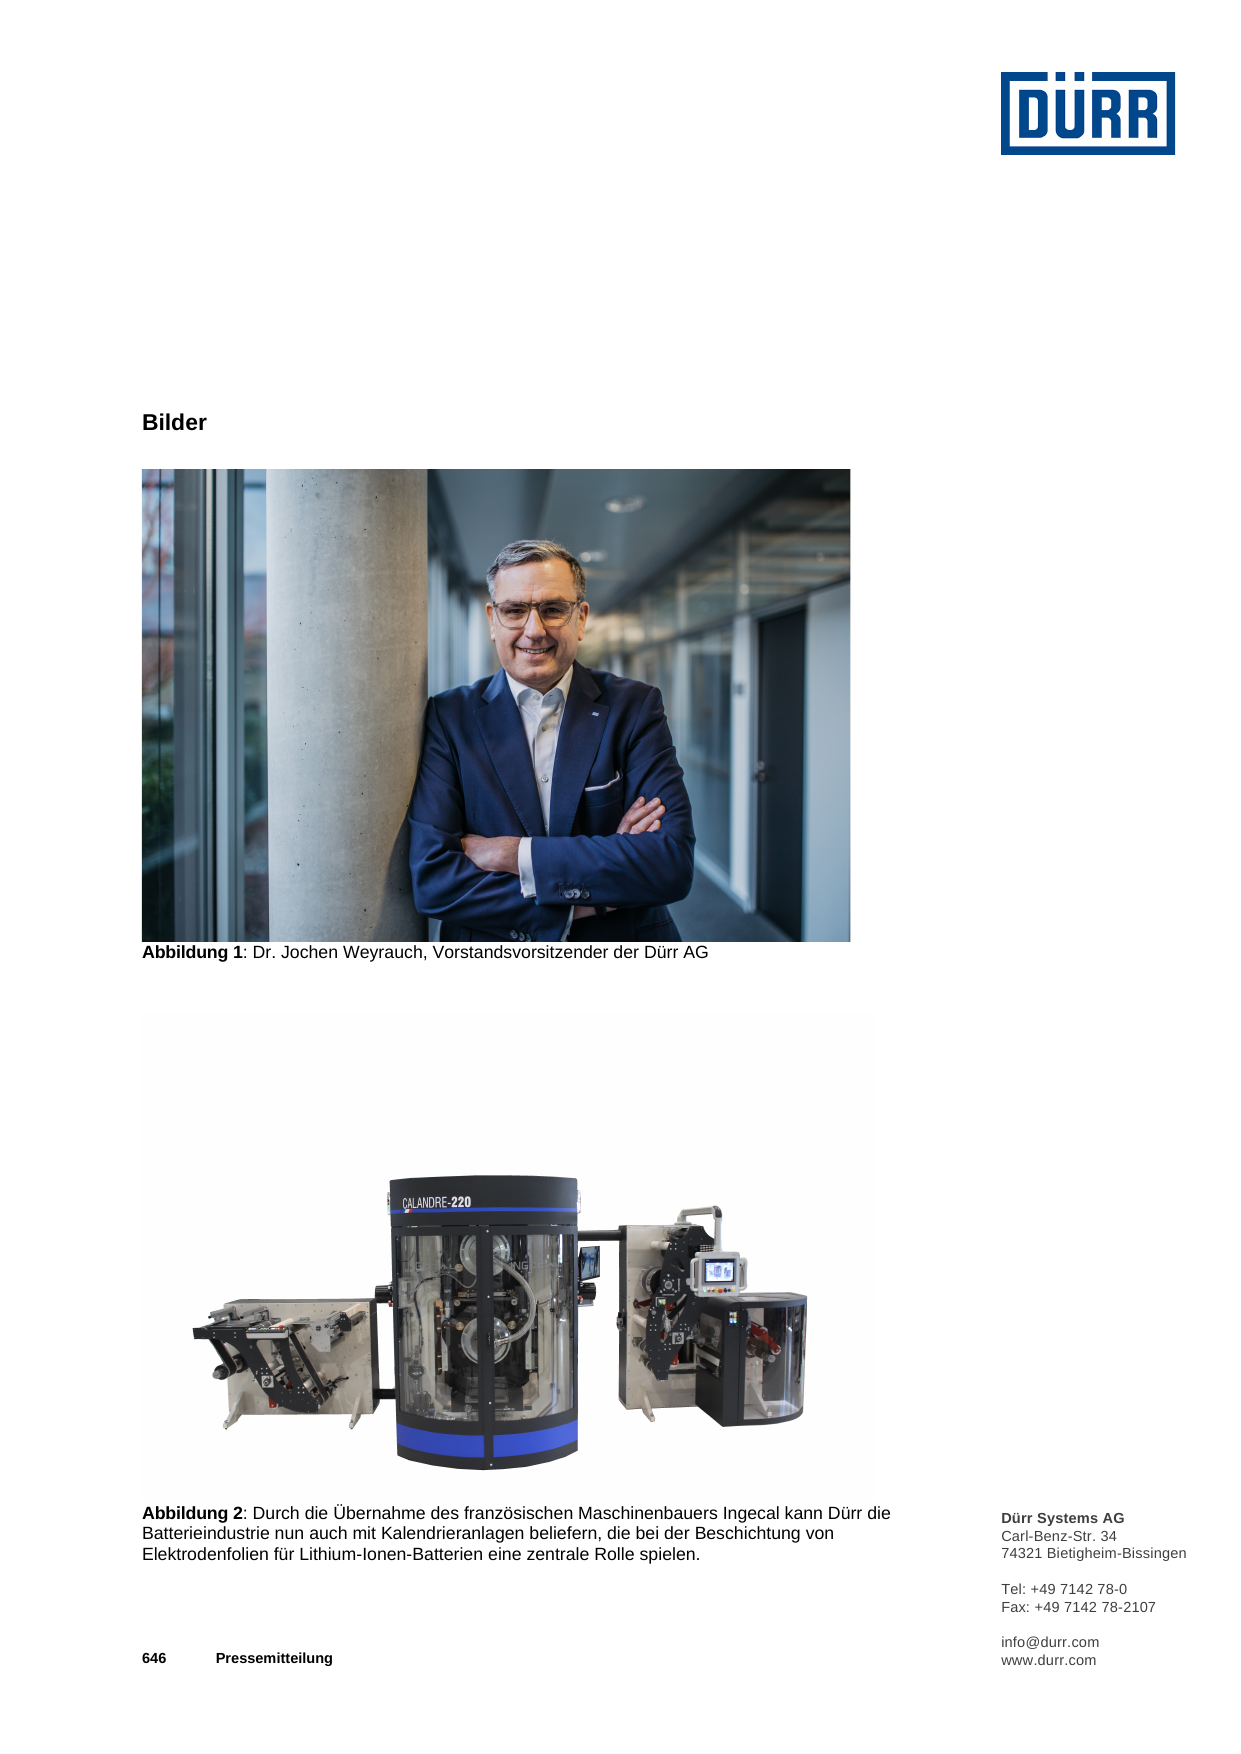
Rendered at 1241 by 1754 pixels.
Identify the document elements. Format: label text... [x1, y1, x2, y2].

text Abbildung 1: Dr. Jochen Weyrauch, Vorstandsvorsitzender der Dürr AG [142, 942, 951, 962]
picture [141, 469, 851, 942]
text Bilder [142, 401, 951, 435]
picture [141, 1014, 875, 1503]
picture [1001, 72, 1175, 155]
